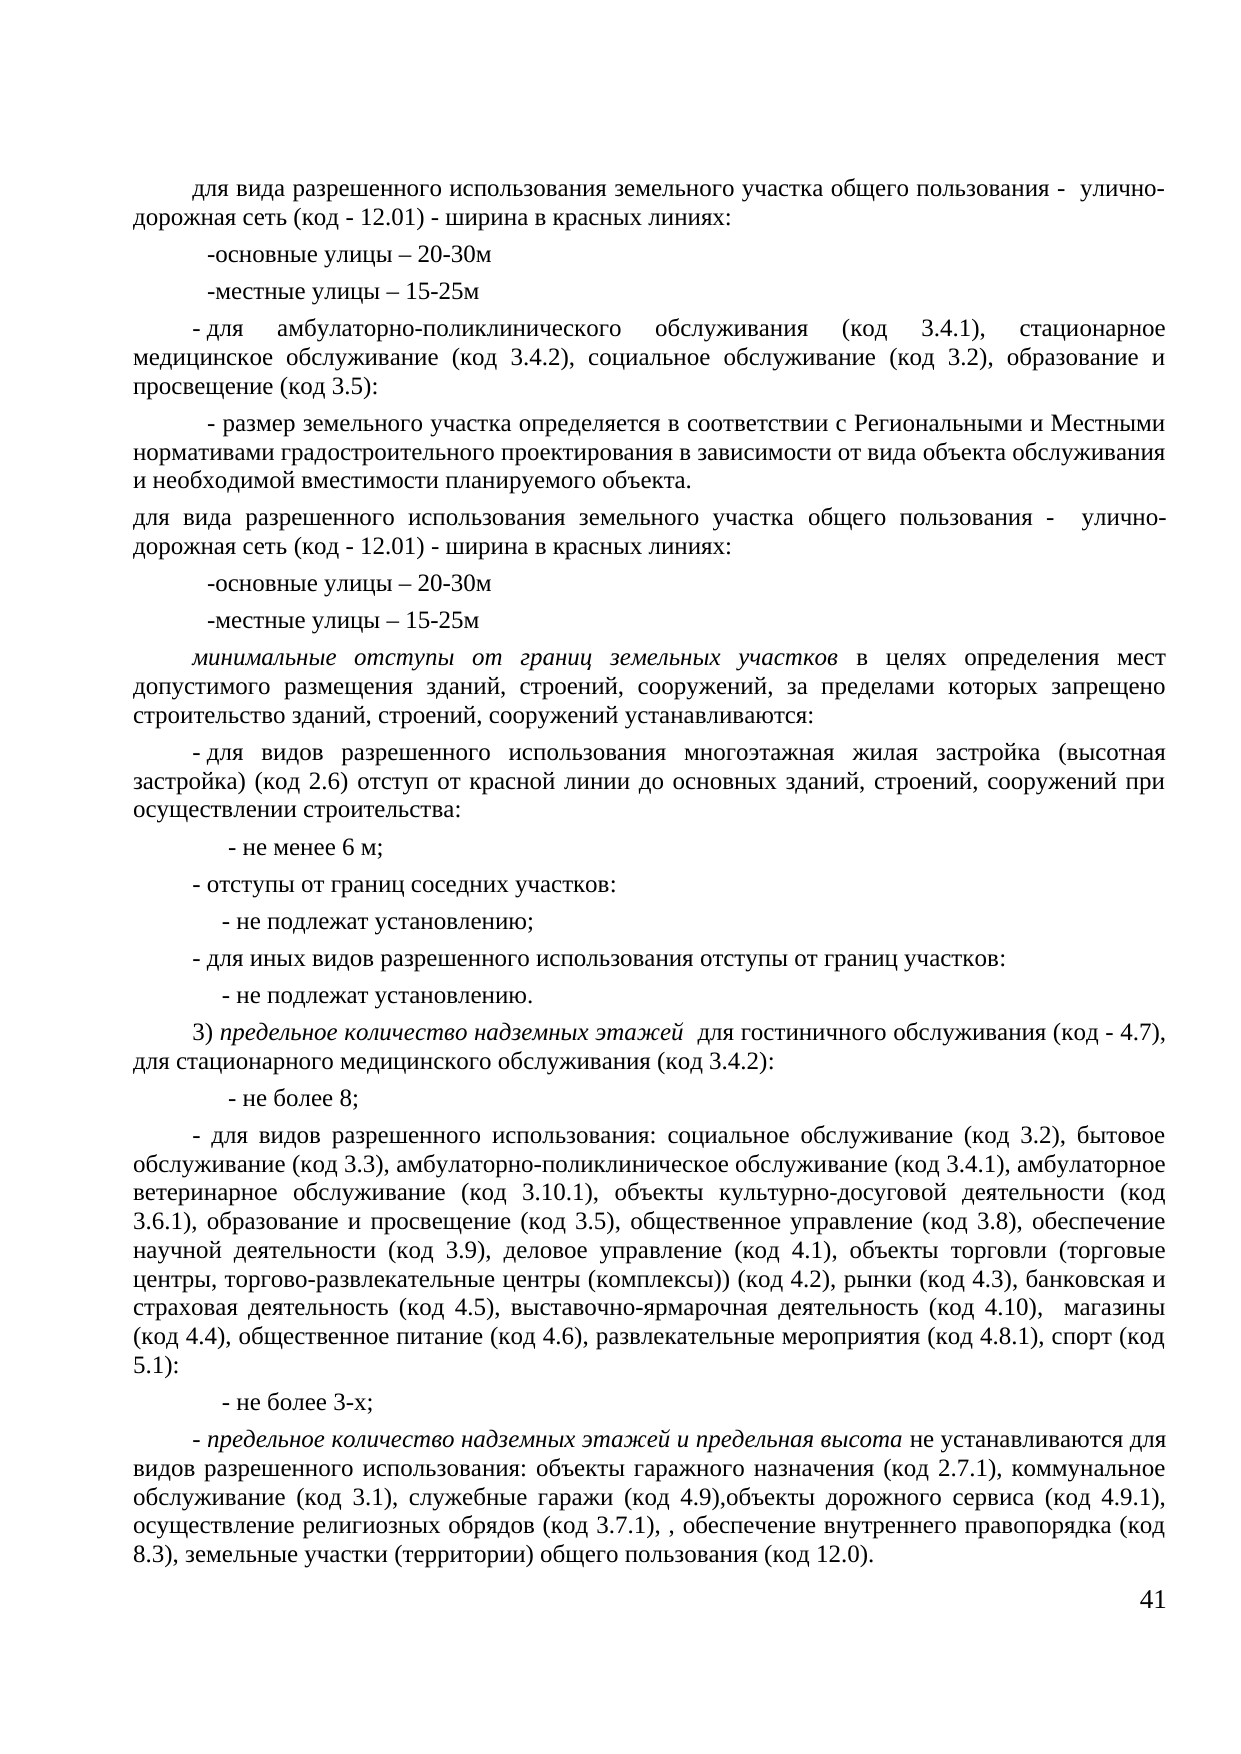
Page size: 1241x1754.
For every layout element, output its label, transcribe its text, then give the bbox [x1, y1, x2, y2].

text - для видов разрешенного использования: социальное обслуживание (код 3.2), бытовое обслуживание (код 3.3), амбулаторно-поликлиническое обслуживание (код 3.4.1), амбулаторное ветеринарное обслуживание (код 3.10.1), объекты культурно-досуговой деятельности (код 3.6.1), образование и просвещение (код 3.5), общественное управление (код 3.8), обеспечение научной деятельности (код 3.9), деловое управление (код 4.1), объекты торговли (торговые центры, торгово-развлекательные центры (комплексы)) (код 4.2), рынки (код 4.3), банковская и страховая деятельность (код 4.5), выставочно-ярмарочная деятельность (код 4.10), магазины (код 4.4), общественное питание (код 4.6), развлекательные мероприятия (код 4.8.1), спорт (код 5.1): [133, 1120, 1167, 1379]
text - размер земельного участка определяется в соответствии с Региональными и Местными нормативами градостроительного проектирования в зависимости от вида объекта обслуживания и необходимой вместимости планируемого объекта. [133, 408, 1167, 494]
text -местные улицы – 15-25м [133, 276, 1167, 305]
text -основные улицы – 20-30м [207, 568, 1167, 597]
text для вида разрешенного использования земельного участка общего пользования - улично-дорожная сеть (код - 12.01) - ширина в красных линиях: [133, 502, 1167, 560]
text - не подлежат установлению; [133, 906, 1167, 934]
text 3) предельное количество надземных этажей для гостиничного обслуживания (код - 4.7), для стационарного медицинского обслуживания (код 3.4.2): [133, 1017, 1167, 1074]
text - отступы от границ соседних участков: [133, 869, 1167, 897]
text - не более 3-х; [133, 1387, 1167, 1416]
text - для видов разрешенного использования многоэтажная жилая застройка (высотная застройка) (код 2.6) отступ от красной линии до основных зданий, строений, сооружений при осуществлении строительства: [133, 737, 1167, 823]
text - предельное количество надземных этажей и предельная высота не устанавливаются для видов разрешенного использования: объекты гаражного назначения (код 2.7.1), коммунальное обслуживание (код 3.1), служебные гаражи (код 4.9),объекты дорожного сервиса (код 4.9.1), осуществление религиозных обрядов (код 3.7.1), , обеспечение внутреннего правопорядка (код 8.3), земельные участки (территории) общего пользования (код 12.0). [133, 1424, 1167, 1568]
text -местные улицы – 15-25м [207, 605, 1167, 634]
text - для иных видов разрешенного использования отступы от границ участков: [133, 943, 1167, 972]
text - не менее 6 м; [133, 832, 1167, 860]
text для вида разрешенного использования земельного участка общего пользования - улично-дорожная сеть (код - 12.01) - ширина в красных линиях: [133, 173, 1167, 231]
text - для амбулаторно-поликлинического обслуживания (код 3.4.1), стационарное медицинское обслуживание (код 3.4.2), социальное обслуживание (код 3.2), образование и просвещение (код 3.5): [133, 313, 1167, 399]
text - не подлежат установлению. [133, 980, 1167, 1009]
text минимальные отступы от границ земельных участков в целях определения мест допустимого размещения зданий, строений, сооружений, за пределами которых запрещено строительство зданий, строений, сооружений устанавливаются: [133, 642, 1167, 729]
text - не более 8; [133, 1083, 1167, 1112]
text -основные улицы – 20-30м [133, 239, 1167, 268]
